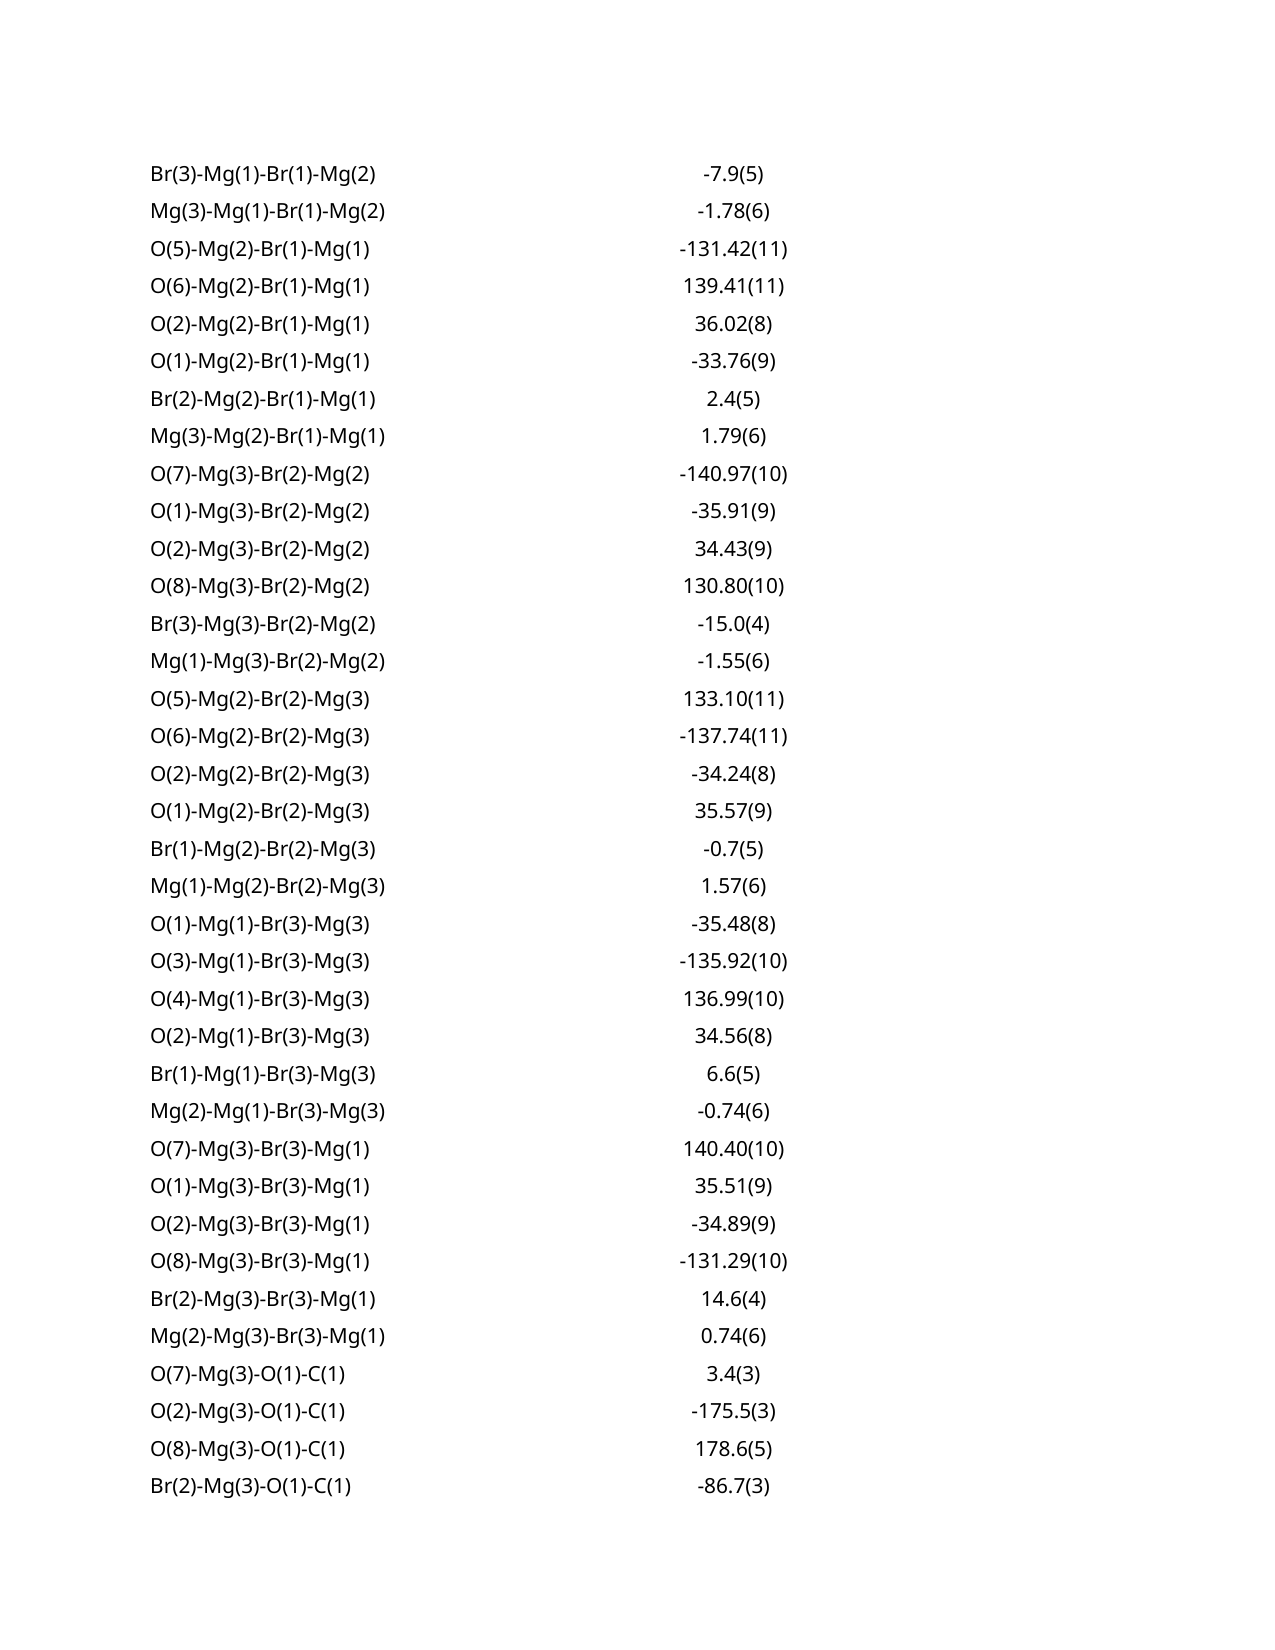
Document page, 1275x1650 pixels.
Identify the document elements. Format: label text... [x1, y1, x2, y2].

text O(7)-Mg(3)-Br(2)-Mg(2) -140.97(10) [150, 450, 1125, 487]
text Mg(3)-Mg(1)-Br(1)-Mg(2) -1.78(6) [150, 187, 1125, 225]
text Mg(1)-Mg(3)-Br(2)-Mg(2) -1.55(6) [150, 637, 1125, 675]
text O(5)-Mg(2)-Br(1)-Mg(1) -131.42(11) [150, 225, 1125, 262]
text O(1)-Mg(3)-Br(3)-Mg(1) 35.51(9) [150, 1162, 1125, 1200]
text O(7)-Mg(3)-O(1)-C(1) 3.4(3) [150, 1350, 1125, 1387]
text Mg(1)-Mg(2)-Br(2)-Mg(3) 1.57(6) [150, 862, 1125, 900]
text O(2)-Mg(1)-Br(3)-Mg(3) 34.56(8) [150, 1012, 1125, 1050]
text O(8)-Mg(3)-Br(3)-Mg(1) -131.29(10) [150, 1237, 1125, 1275]
text Br(2)-Mg(2)-Br(1)-Mg(1) 2.4(5) [150, 375, 1125, 412]
text O(1)-Mg(2)-Br(2)-Mg(3) 35.57(9) [150, 787, 1125, 825]
text Br(2)-Mg(3)-O(1)-C(1) -86.7(3) [150, 1462, 1125, 1500]
text O(2)-Mg(2)-Br(1)-Mg(1) 36.02(8) [150, 300, 1125, 337]
text Br(2)-Mg(3)-Br(3)-Mg(1) 14.6(4) [150, 1275, 1125, 1312]
text O(1)-Mg(2)-Br(1)-Mg(1) -33.76(9) [150, 337, 1125, 375]
text Mg(2)-Mg(3)-Br(3)-Mg(1) 0.74(6) [150, 1312, 1125, 1350]
text O(8)-Mg(3)-Br(2)-Mg(2) 130.80(10) [150, 562, 1125, 600]
text O(4)-Mg(1)-Br(3)-Mg(3) 136.99(10) [150, 975, 1125, 1012]
text O(6)-Mg(2)-Br(1)-Mg(1) 139.41(11) [150, 262, 1125, 300]
text O(2)-Mg(2)-Br(2)-Mg(3) -34.24(8) [150, 750, 1125, 787]
text Br(3)-Mg(3)-Br(2)-Mg(2) -15.0(4) [150, 600, 1125, 637]
text O(1)-Mg(3)-Br(2)-Mg(2) -35.91(9) [150, 487, 1125, 525]
text Br(1)-Mg(1)-Br(3)-Mg(3) 6.6(5) [150, 1050, 1125, 1087]
text O(2)-Mg(3)-Br(2)-Mg(2) 34.43(9) [150, 525, 1125, 562]
text Br(1)-Mg(2)-Br(2)-Mg(3) -0.7(5) [150, 825, 1125, 862]
text Mg(2)-Mg(1)-Br(3)-Mg(3) -0.74(6) [150, 1087, 1125, 1125]
text O(2)-Mg(3)-Br(3)-Mg(1) -34.89(9) [150, 1200, 1125, 1237]
text O(7)-Mg(3)-Br(3)-Mg(1) 140.40(10) [150, 1125, 1125, 1162]
text O(8)-Mg(3)-O(1)-C(1) 178.6(5) [150, 1425, 1125, 1462]
text O(5)-Mg(2)-Br(2)-Mg(3) 133.10(11) [150, 675, 1125, 712]
text Br(3)-Mg(1)-Br(1)-Mg(2) -7.9(5) [150, 150, 1125, 187]
text O(1)-Mg(1)-Br(3)-Mg(3) -35.48(8) [150, 900, 1125, 937]
text Mg(3)-Mg(2)-Br(1)-Mg(1) 1.79(6) [150, 412, 1125, 450]
text O(2)-Mg(3)-O(1)-C(1) -175.5(3) [150, 1387, 1125, 1425]
text O(3)-Mg(1)-Br(3)-Mg(3) -135.92(10) [150, 937, 1125, 975]
text O(6)-Mg(2)-Br(2)-Mg(3) -137.74(11) [150, 712, 1125, 750]
